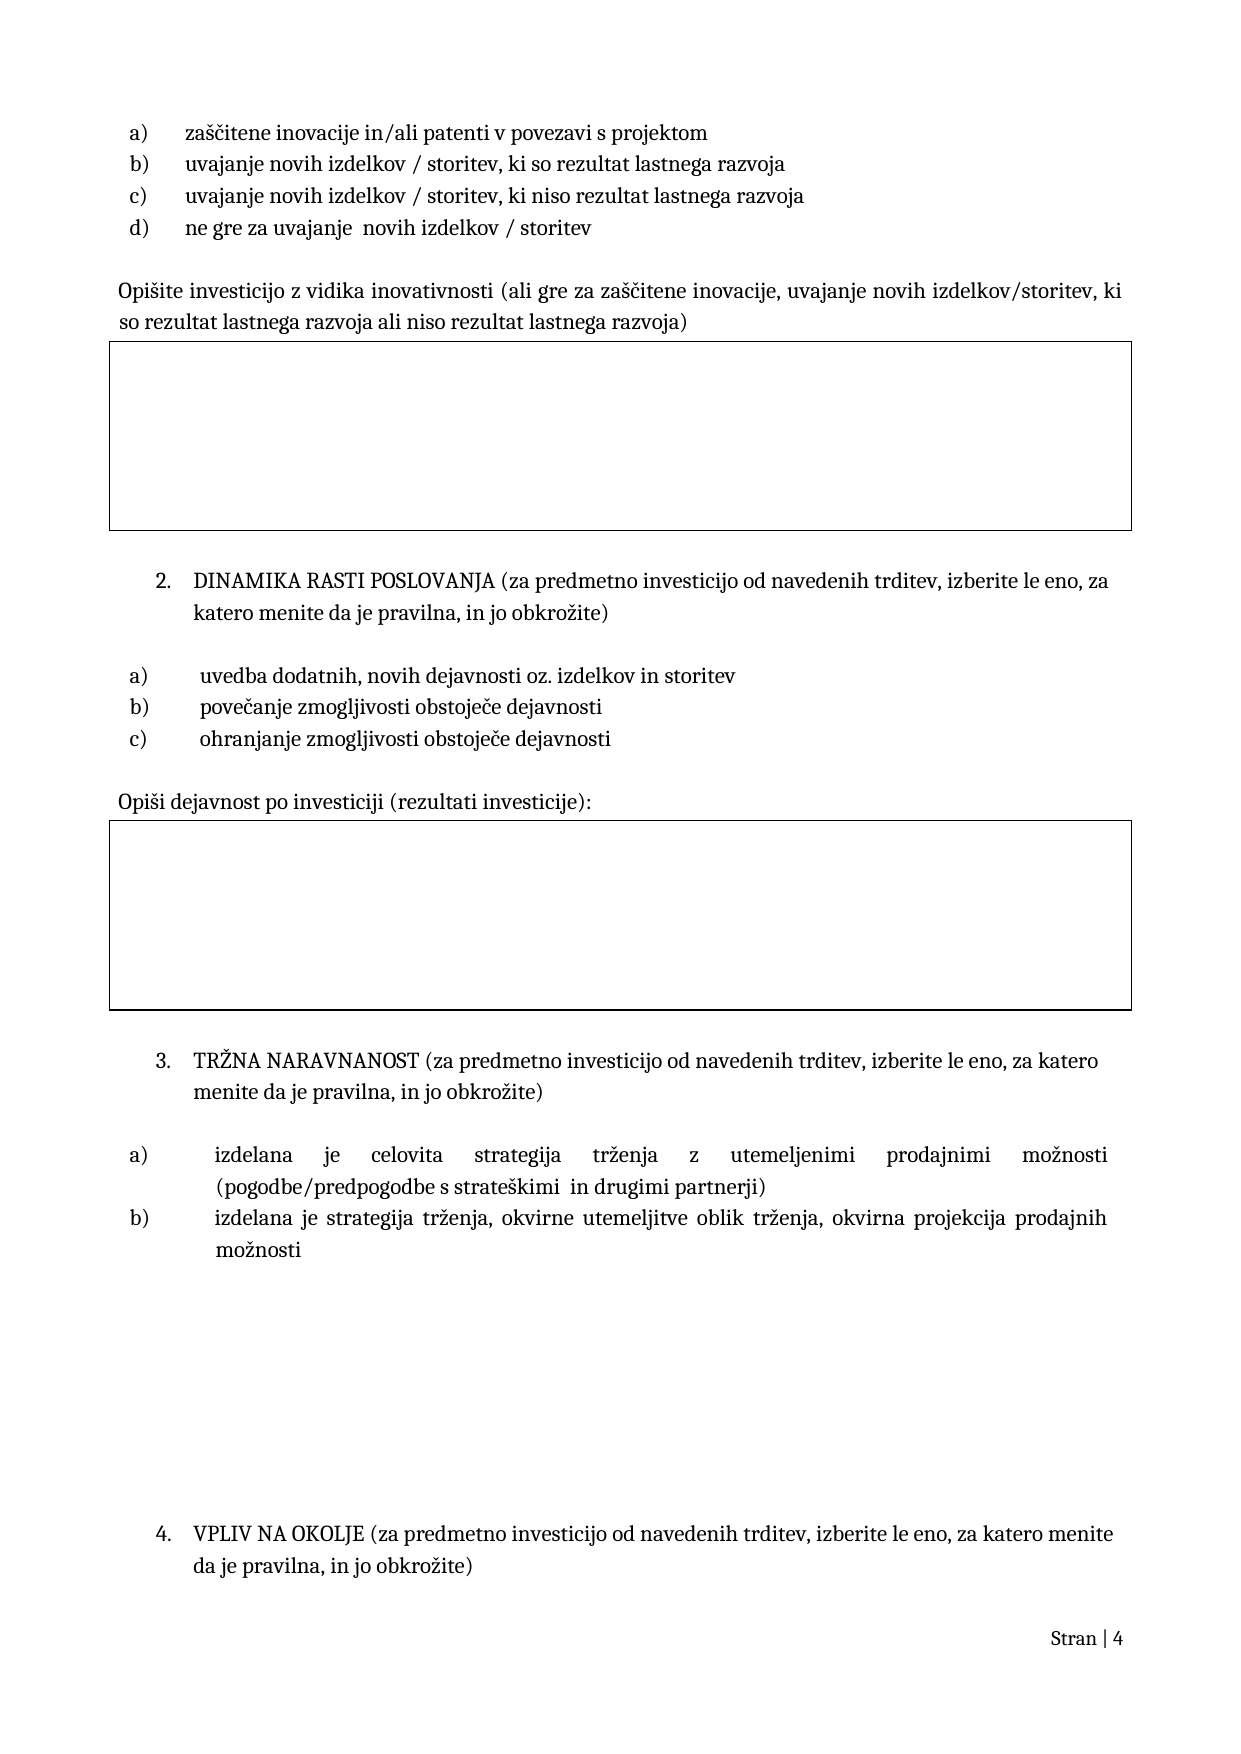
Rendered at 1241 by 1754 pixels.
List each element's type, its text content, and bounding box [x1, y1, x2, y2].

table_cell uvajanje novih izdelkov / storitev, ki so rezultat lastnega razvoja [174, 151, 1107, 183]
table_cell c) [118, 183, 173, 214]
table_header a) [118, 1142, 203, 1205]
table_header a) [118, 663, 188, 694]
list TRŽNA NARAVNANOST (za predmetno investicijo od navedenih trditev, izberite le eno, za katero menite da je pravilna, in jo obkrožite) [156, 1047, 1123, 1105]
table_cell d) [118, 214, 173, 246]
table_cell povečanje zmogljivosti obstoječe dejavnosti [188, 694, 1120, 726]
table_header a) [118, 120, 173, 151]
text Opišite investicijo z vidika inovativnosti (ali gre za zaščitene inovacije, uvajanje novih izdelkov/storitev, ki so rezultat lastnega razvoja ali niso rezultat lastnega razvoja) [118, 277, 1123, 335]
table_header izdelana je celovita strategija trženja z utemeljenimi prodajnimi možnosti (pogodbe/predpogodbe s strateškimi in drugimi partnerji) [203, 1142, 1120, 1205]
table_cell b) [118, 151, 173, 183]
table_cell c) [118, 726, 188, 757]
table_header zaščitene inovacije in/ali patenti v povezavi s projektom [174, 120, 1107, 151]
table_cell b) [118, 1205, 203, 1268]
list VPLIV NA OKOLJE (za predmetno investicijo od navedenih trditev, izberite le eno, za katero menite da je pravilna, in jo obkrožite) [156, 1521, 1123, 1579]
table_cell ohranjanje zmogljivosti obstoječe dejavnosti [188, 726, 1120, 757]
table_cell uvajanje novih izdelkov / storitev, ki niso rezultat lastnega razvoja [174, 183, 1107, 214]
table_cell b) [118, 694, 188, 726]
list DINAMIKA RASTI POSLOVANJA (za predmetno investicijo od navedenih trditev, izberite le eno, za katero menite da je pravilna, in jo obkrožite) [156, 568, 1123, 626]
table_cell ne gre za uvajanje novih izdelkov / storitev [174, 214, 1107, 246]
text Opiši dejavnost po investiciji (rezultati investicije): [118, 789, 1123, 815]
table_header uvedba dodatnih, novih dejavnosti oz. izdelkov in storitev [188, 663, 1120, 694]
table_cell izdelana je strategija trženja, okvirne utemeljitve oblik trženja, okvirna projekcija prodajnih možnosti [203, 1205, 1120, 1268]
